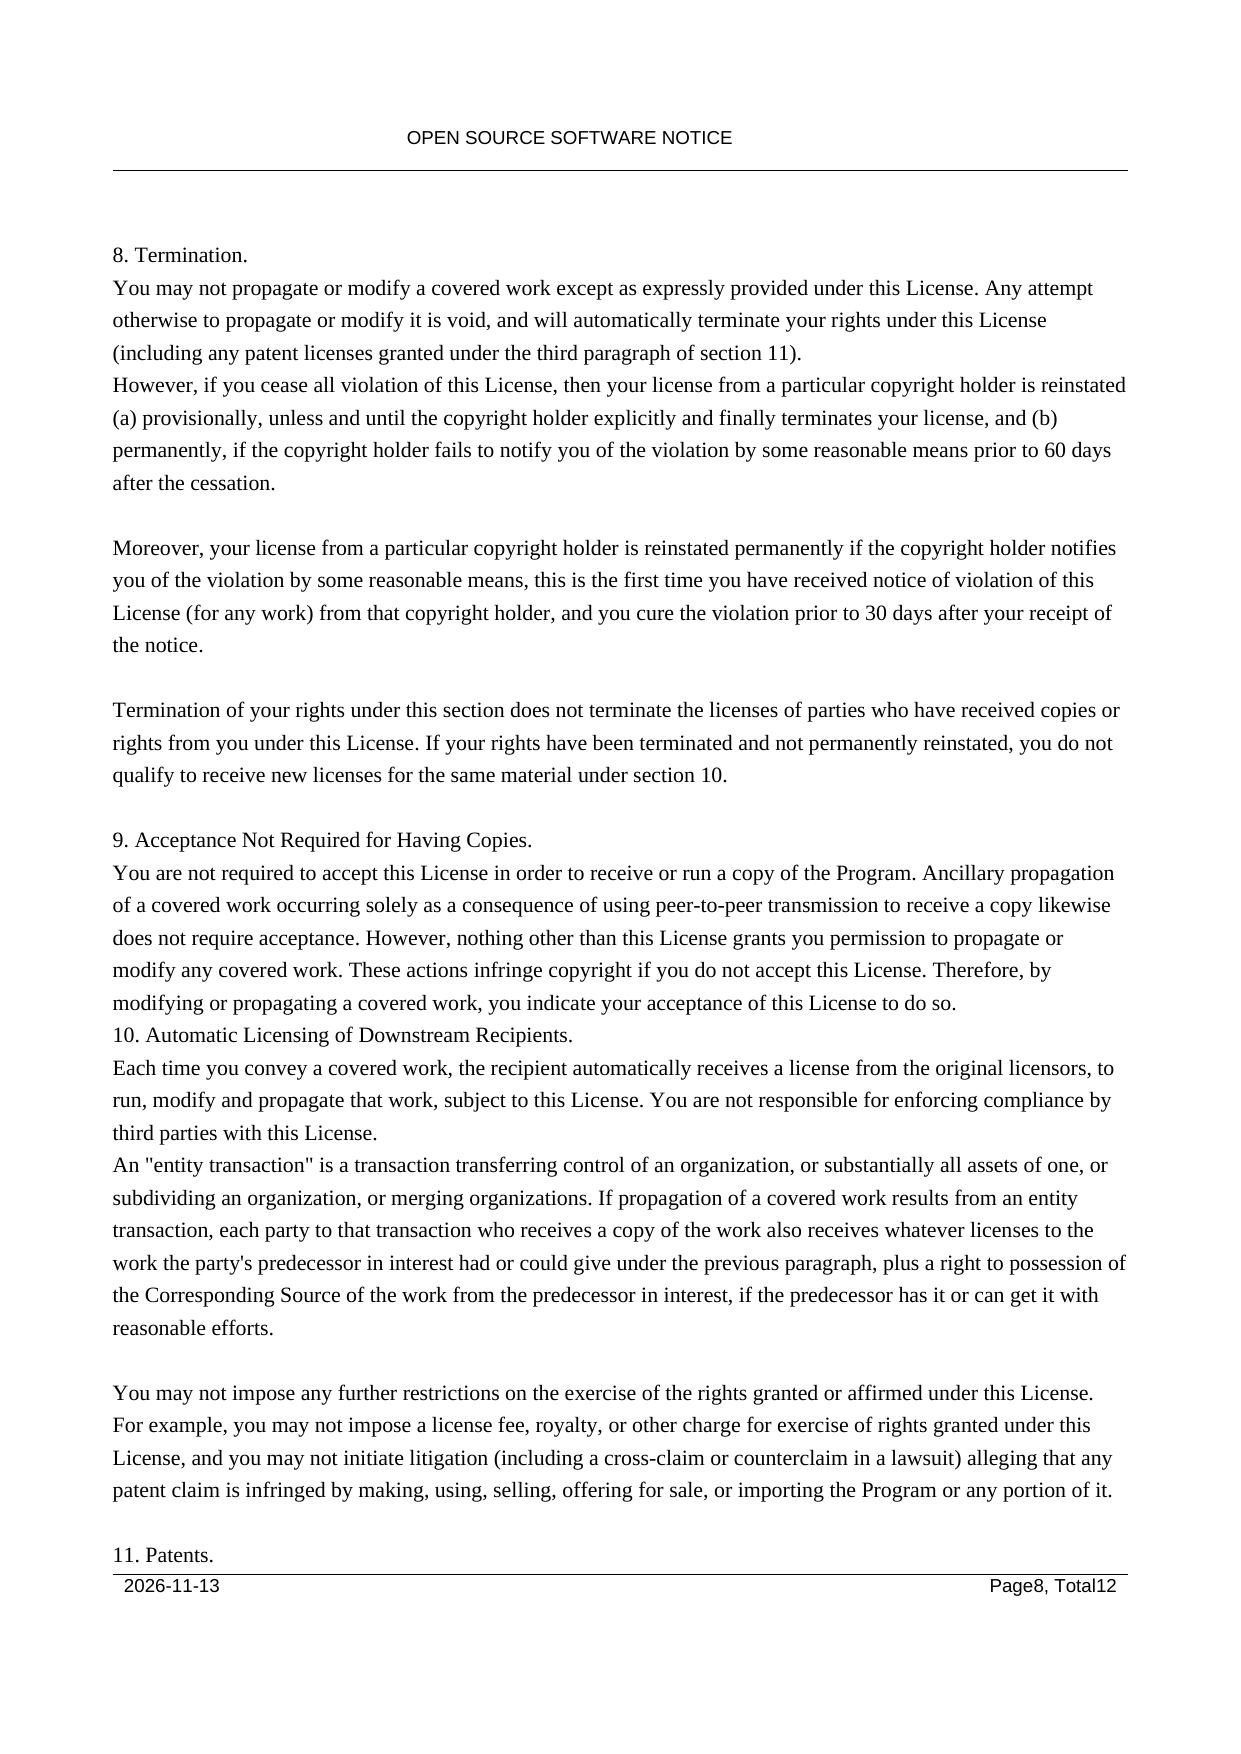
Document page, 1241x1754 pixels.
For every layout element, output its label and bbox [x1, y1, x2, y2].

text [112, 206, 1128, 1571]
